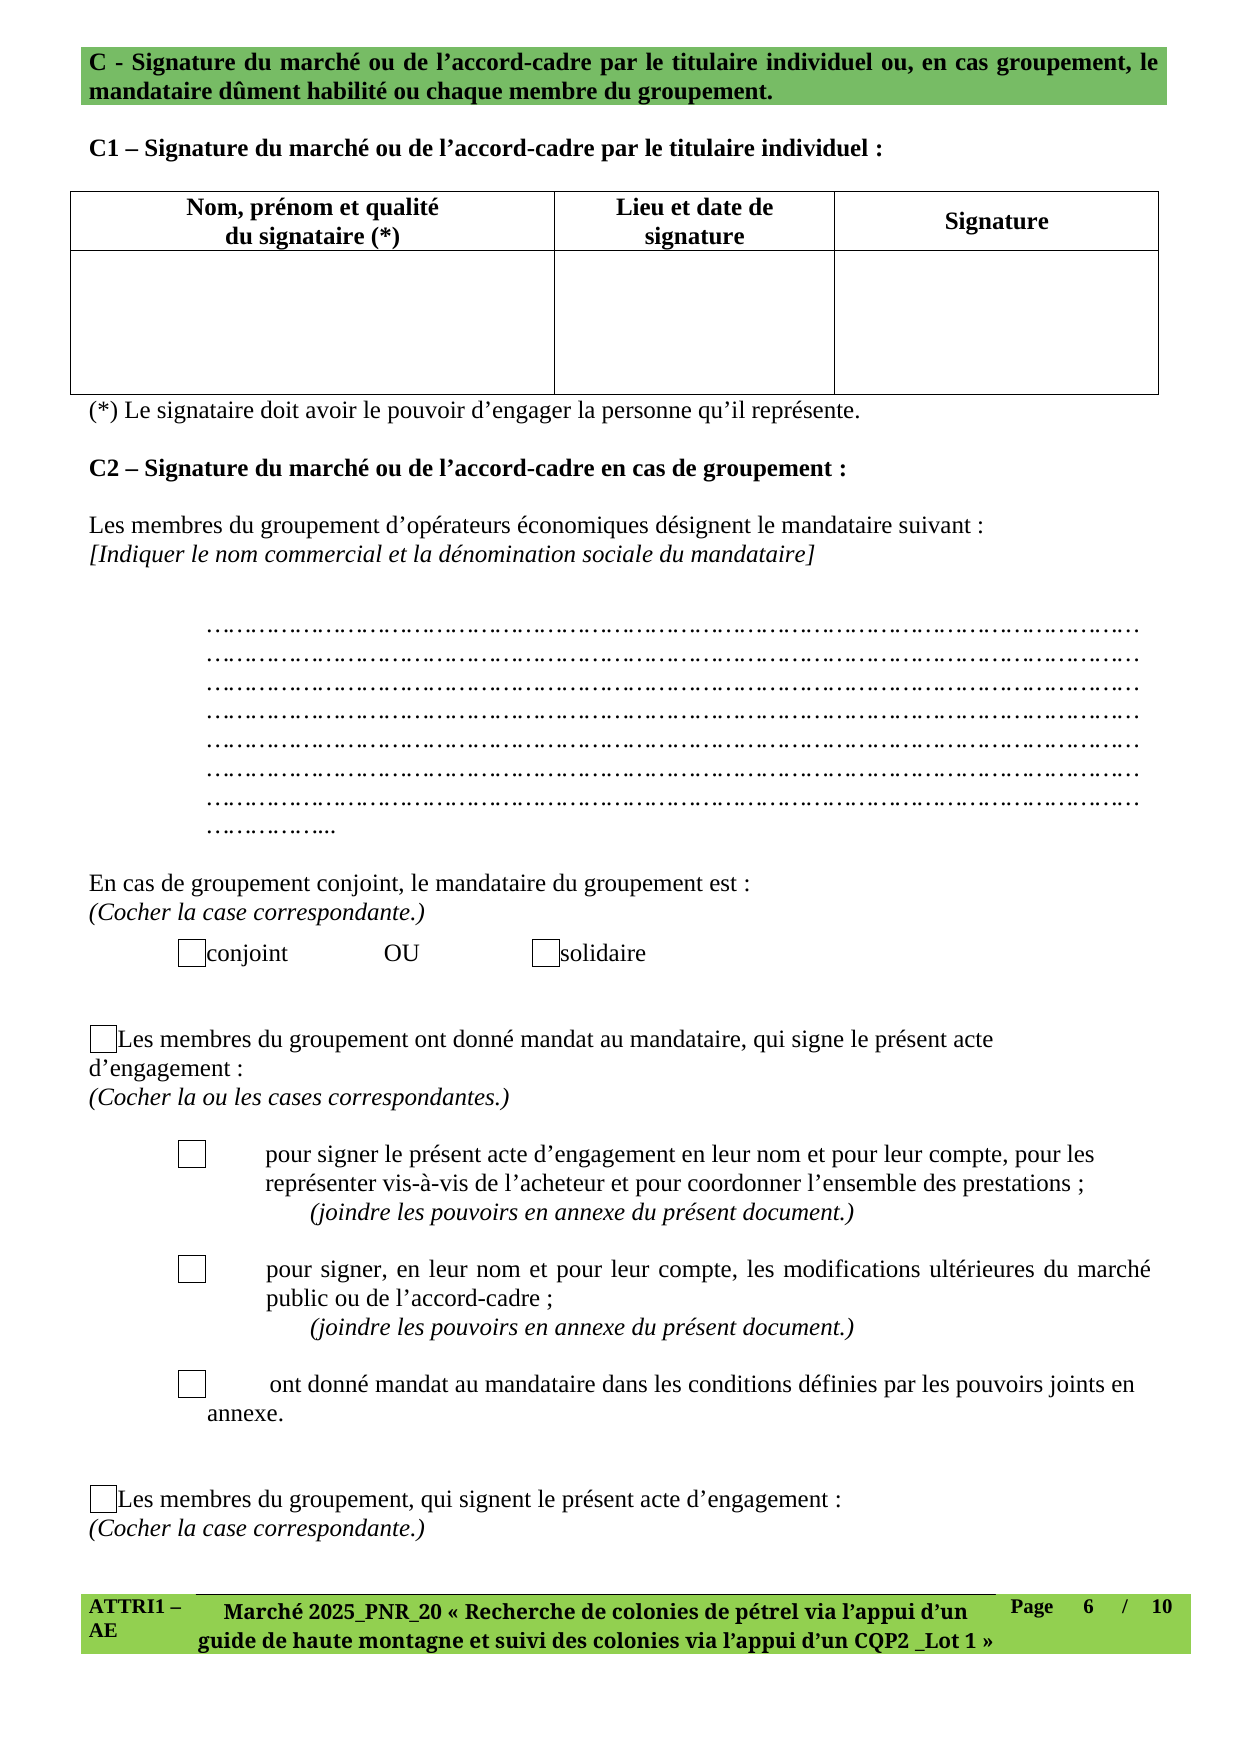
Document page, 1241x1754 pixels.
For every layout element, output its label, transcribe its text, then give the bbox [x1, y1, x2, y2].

text En cas de groupement conjoint, le mandataire du groupement est : [89, 868, 1152, 897]
text Les membres du groupement ont donné mandat au mandataire, qui signe le présent acte d’engagement : [89, 1024, 1152, 1082]
text C1 – Signature du marché ou de l’accord-cadre par le titulaire individuel : [89, 133, 1152, 162]
text C2 – Signature du marché ou de l’accord-cadre en cas de groupement : [89, 453, 1152, 482]
table_header C - Signature du marché ou de l’accord-cadre par le titulaire individuel ou, en cas groupement, le mandataire dûment habilité ou chaque membre du groupement. [81, 47, 1167, 105]
table_cell [555, 251, 834, 394]
text (Cocher la case correspondante.) [89, 1513, 1152, 1542]
text (Cocher la ou les cases correspondantes.) [89, 1082, 1152, 1110]
table_header Signature [835, 192, 1158, 249]
text (*) Le signataire doit avoir le pouvoir d’engager la personne qu’il représente. [89, 395, 1152, 424]
text pour signer, en leur nom et pour leur compte, les modifications ultérieures du marché public ou de l’accord-cadre ; [177, 1254, 1152, 1312]
text ……………………………………………………………………………………………………………………………………………………………………………………………………………………………………………………………………………………………………………………………………………………………………………………………………………………………………………………………………………………………………………………………………………………………………………………………………………………………………………………………………………………………………………………………………………………………………………………………………………………………... [207, 609, 1152, 839]
text (joindre les pouvoirs en annexe du présent document.) [89, 1312, 1152, 1340]
text (Cocher la case correspondante.) [89, 897, 1152, 925]
table_cell [71, 251, 554, 394]
text [Indiquer le nom commercial et la dénomination sociale du mandataire] [89, 539, 1152, 568]
text ont donné mandat au mandataire dans les conditions définies par les pouvoirs joints en annexe. [118, 1369, 1152, 1427]
table_header Lieu et date de signature [555, 192, 834, 249]
text conjoint OU solidaire [89, 938, 1152, 967]
table_cell [835, 251, 1158, 394]
table_header Nom, prénom et qualité du signataire (*) [71, 192, 554, 249]
text (joindre les pouvoirs en annexe du présent document.) [89, 1197, 1152, 1225]
text Les membres du groupement, qui signent le présent acte d’engagement : [89, 1484, 1152, 1513]
text pour signer le présent acte d’engagement en leur nom et pour leur compte, pour les représenter vis-à-vis de l’acheteur et pour coordonner l’ensemble des prestations ; [89, 1139, 1152, 1197]
text Les membres du groupement d’opérateurs économiques désignent le mandataire suivant : [89, 510, 1152, 539]
